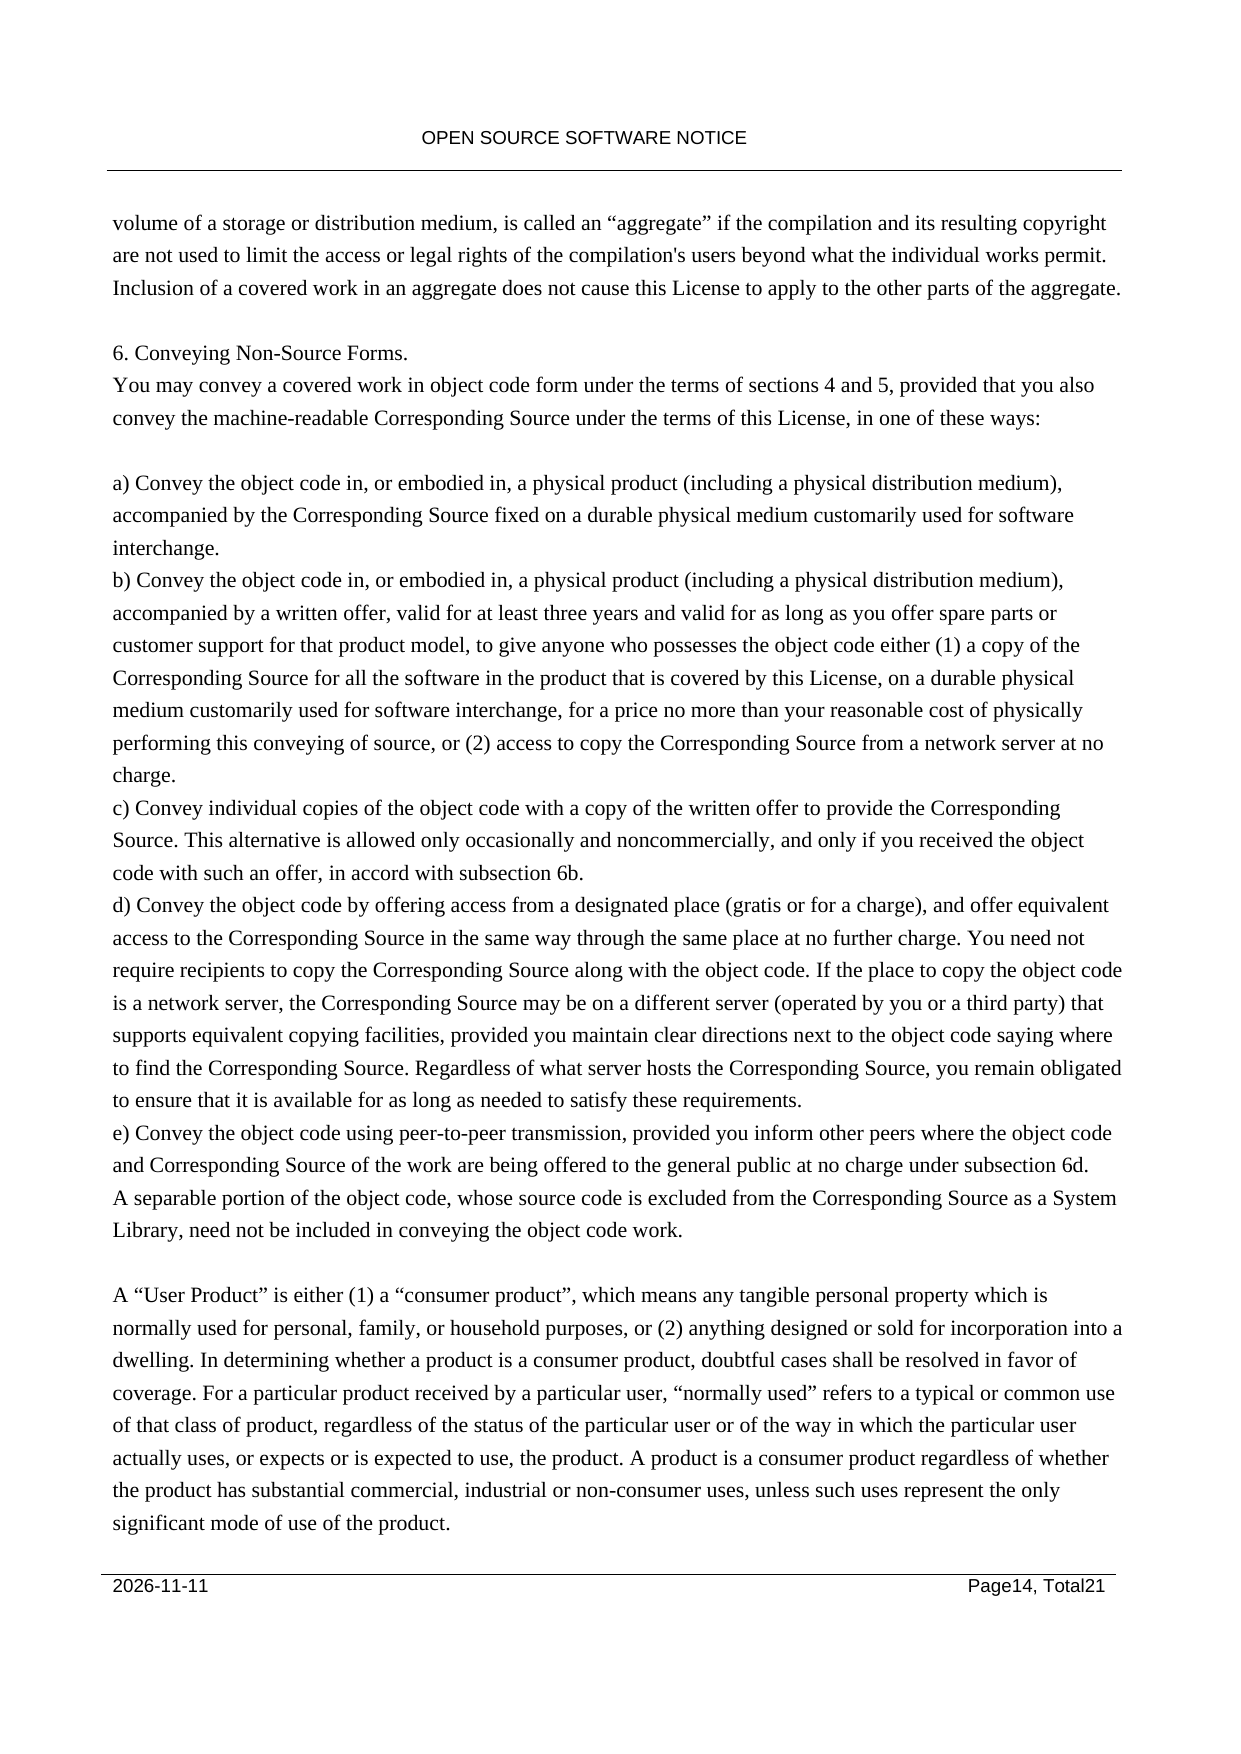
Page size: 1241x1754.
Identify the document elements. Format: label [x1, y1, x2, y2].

text [112, 206, 1128, 1539]
